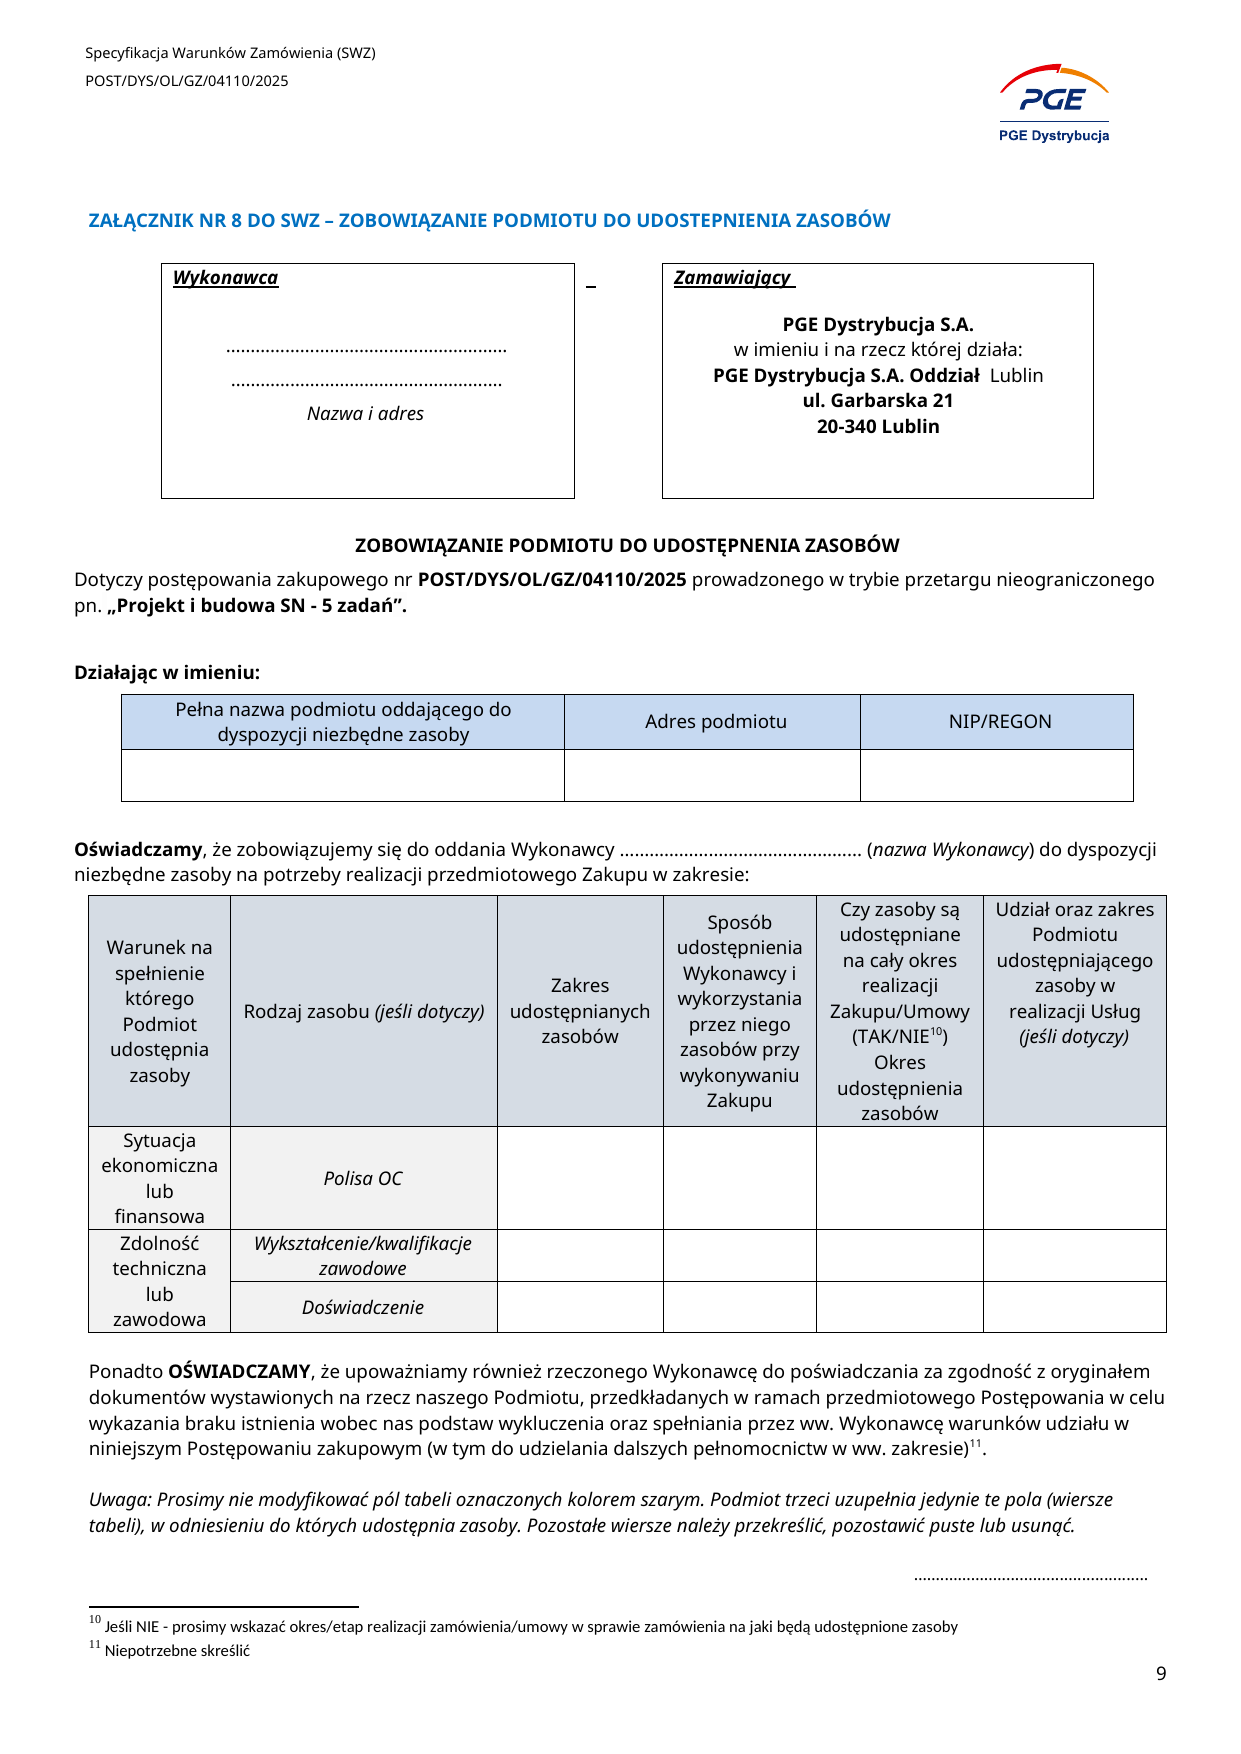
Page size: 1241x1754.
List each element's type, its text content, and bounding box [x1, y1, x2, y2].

table_cell [984, 1282, 1166, 1332]
text ZAŁĄCZNIK NR 8 DO SWZ – ZOBOWIĄZANIE PODMIOTU DO UDOSTEPNIENIA ZASOBÓW [89, 207, 1166, 233]
table_header Udział oraz zakres Podmiotu udostępniającego zasoby w realizacji Usług (jeśli dotyczy) [984, 896, 1166, 1126]
table_cell Doświadczenie [231, 1282, 497, 1332]
table_header Wykonawca ………………………………………………… ………………………………………………. Nazwa i adres [162, 264, 574, 498]
table_cell Zdolność techniczna lub zawodowa [89, 1230, 230, 1332]
table_header Adres podmiotu [565, 695, 860, 749]
text Dotyczy postępowania zakupowego nr POST/DYS/OL/GZ/04110/2025 prowadzonego w trybie przetargu nieograniczonego pn. „Projekt i budowa SN - 5 zadań”. [74, 566, 1166, 617]
table_cell [498, 1230, 663, 1281]
table_cell [817, 1282, 983, 1332]
table_header Sposób udostępnienia Wykonawcy i wykorzystania przez niego zasobów przy wykonywaniu Zakupu [664, 896, 816, 1126]
table_cell [664, 1282, 816, 1332]
table_header Czy zasoby są udostępniane na cały okres realizacji Zakupu/Umowy (TAK/NIE) Okres udostępnienia zasobów [817, 896, 983, 1126]
table_cell Wykształcenie/kwalifikacje zawodowe [231, 1230, 497, 1281]
table_cell Polisa OC [231, 1127, 497, 1229]
table_cell [817, 1230, 983, 1281]
table_cell [664, 1230, 816, 1281]
text …….………..…................................ [89, 1563, 1149, 1586]
table_cell [498, 1127, 663, 1229]
table_cell [565, 750, 860, 801]
table_header [575, 263, 662, 498]
text Ponadto OŚWIADCZAMY, że upoważniamy również rzeczonego Wykonawcę do poświadczania za zgodność z oryginałem dokumentów wystawionych na rzecz naszego Podmiotu, przedkładanych w ramach przedmiotowego Postępowania w celu wykazania braku istnienia wobec nas podstaw wykluczenia oraz spełniania przez ww. Wykonawcę warunków udziału w niniejszym Postępowaniu zakupowym (w tym do udzielania dalszych pełnomocnictw w ww. zakresie). [89, 1359, 1166, 1461]
text ZOBOWIĄZANIE PODMIOTU DO UDOSTĘPNENIA ZASOBÓW [89, 532, 1166, 558]
table_header NIP/REGON [861, 695, 1133, 749]
table_cell [498, 1282, 663, 1332]
text Oświadczamy, że zobowiązujemy się do oddania Wykonawcy ………………………………….……... (nazwa Wykonawcy) do dyspozycji niezbędne zasoby na potrzeby realizacji przedmiotowego Zakupu w zakresie: [74, 836, 1166, 887]
table_header Zakres udostępnianych zasobów [498, 896, 663, 1126]
table_header Warunek na spełnienie którego Podmiot udostępnia zasoby [89, 896, 230, 1126]
text Działając w imieniu: [74, 659, 1166, 685]
table_cell [984, 1127, 1166, 1229]
table_cell [984, 1230, 1166, 1281]
table_header Pełna nazwa podmiotu oddającego do dyspozycji niezbędne zasoby [122, 695, 564, 749]
table_header Zamawiający PGE Dystrybucja S.A. w imieniu i na rzecz której działa: PGE Dystrybucja S.A. Oddział Lublin ul. Garbarska 21 20-340 Lublin [663, 264, 1093, 498]
table_cell [861, 750, 1133, 801]
table_cell [122, 750, 564, 801]
table_cell [664, 1127, 816, 1229]
table_cell Sytuacja ekonomiczna lub finansowa [89, 1127, 230, 1229]
table_header Rodzaj zasobu (jeśli dotyczy) [231, 896, 497, 1126]
text Uwaga: Prosimy nie modyfikować pól tabeli oznaczonych kolorem szarym. Podmiot trzeci uzupełnia jedynie te pola (wiersze tabeli), w odniesieniu do których udostępnia zasoby. Pozostałe wiersze należy przekreślić, pozostawić puste lub usunąć. [89, 1486, 1166, 1537]
table_cell [817, 1127, 983, 1229]
